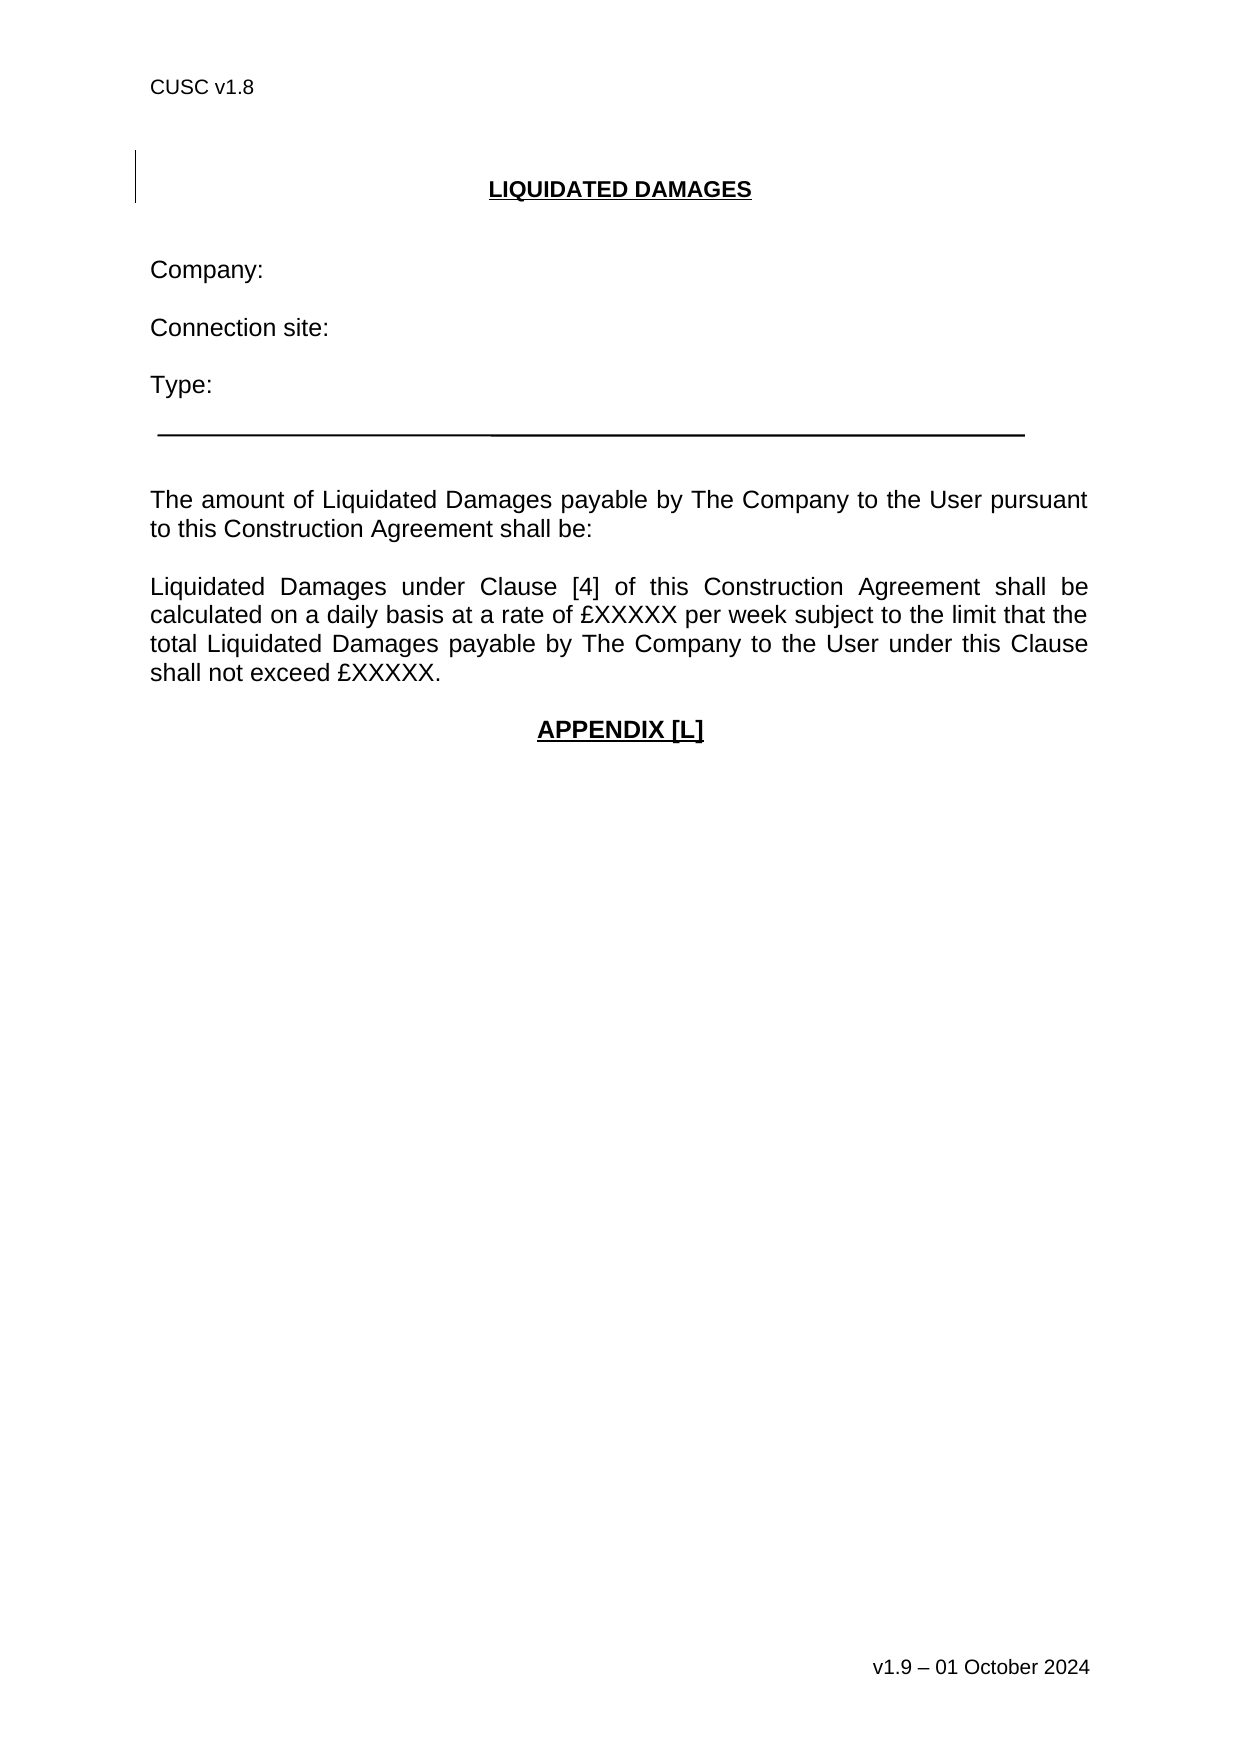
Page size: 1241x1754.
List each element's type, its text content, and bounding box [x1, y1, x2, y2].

text Type: [150, 370, 1090, 399]
text Company: [150, 255, 1090, 284]
text Liquidated Damages under Clause [4] of this Construction Agreement shall be calculated on a daily basis at a rate of £XXXXX per week subject to the limit that the total Liquidated Damages payable by The Company to the User under this Clause shall not exceed £XXXXX. [150, 572, 1090, 687]
text Connection site: [150, 313, 1090, 342]
text LIQUIDATED DAMAGES [150, 176, 1090, 203]
text APPENDIX [L] [150, 715, 1090, 744]
text The amount of Liquidated Damages payable by The Company to the User pursuant to this Construction Agreement shall be: [150, 485, 1090, 543]
